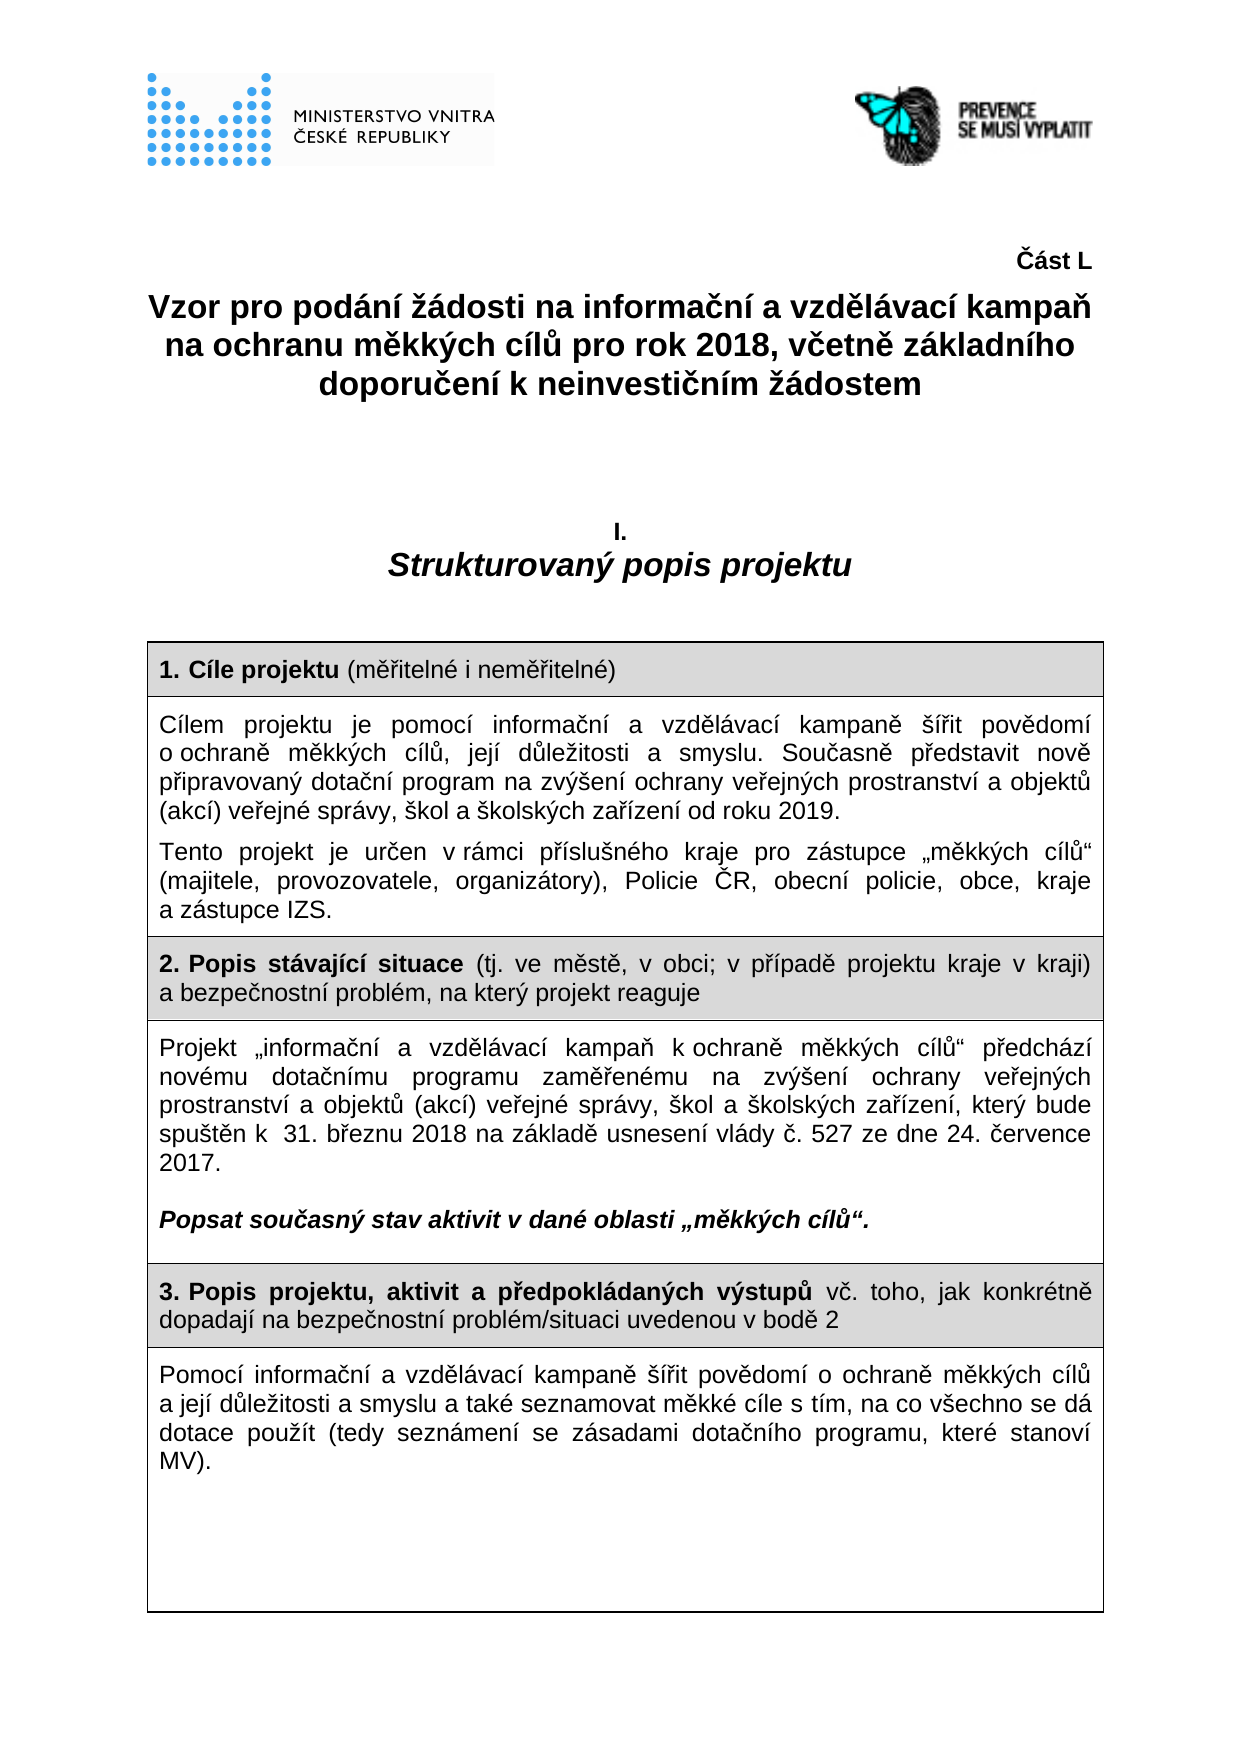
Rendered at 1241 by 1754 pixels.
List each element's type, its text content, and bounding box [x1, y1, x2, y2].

table_cell Popis stávající situace (tj. ve městě, v obci; v případě projektu kraje v kraji) a bezpečnostní problém, na který projekt reaguje [148, 937, 1103, 1019]
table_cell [148, 1348, 1103, 1611]
text Část L [148, 246, 1093, 274]
table_header Cíle projektu (měřitelné i neměřitelné) [148, 643, 1103, 696]
text I. [148, 517, 1093, 545]
picture [855, 86, 1093, 166]
table_cell Popis projektu, aktivit a předpokládaných výstupů vč. toho, jak konkrétně dopadají na bezpečnostní problém/situaci uvedenou v bodě 2 [148, 1264, 1103, 1347]
picture [147, 73, 495, 166]
text Strukturovaný popis projektu [148, 545, 1093, 584]
table_cell Cílem projektu je pomocí informační a vzdělávací kampaně šířit povědomí o ochraně měkkých cílů, její důležitosti a smyslu. Současně představit nově připravovaný dotační program na zvýšení ochrany veřejných prostranství a objektů (akcí) veřejné správy, škol a školských zařízení od roku 2019. Tento projekt je určen v rámci příslušného kraje pro zástupce „měkkých cílů“ (majitele, provozovatele, organizátory), Policie ČR, obecní policie, obce, kraje a zástupce IZS. [148, 697, 1103, 936]
text Vzor pro podání žádosti na informační a vzdělávací kampaň na ochranu měkkých cílů pro rok 2018, včetně základního doporučení k neinvestičním žádostem [148, 287, 1093, 402]
table_cell Projekt „informační a vzdělávací kampaň k ochraně měkkých cílů“ předchází novému dotačnímu programu zaměřenému na zvýšení ochrany veřejných prostranství a objektů (akcí) veřejné správy, škol a školských zařízení, který bude spuštěn k 31. březnu 2018 na základě usnesení vlády č. 527 ze dne 24. července 2017. Popsat současný stav aktivit v dané oblasti „měkkých cílů“. [148, 1021, 1103, 1263]
